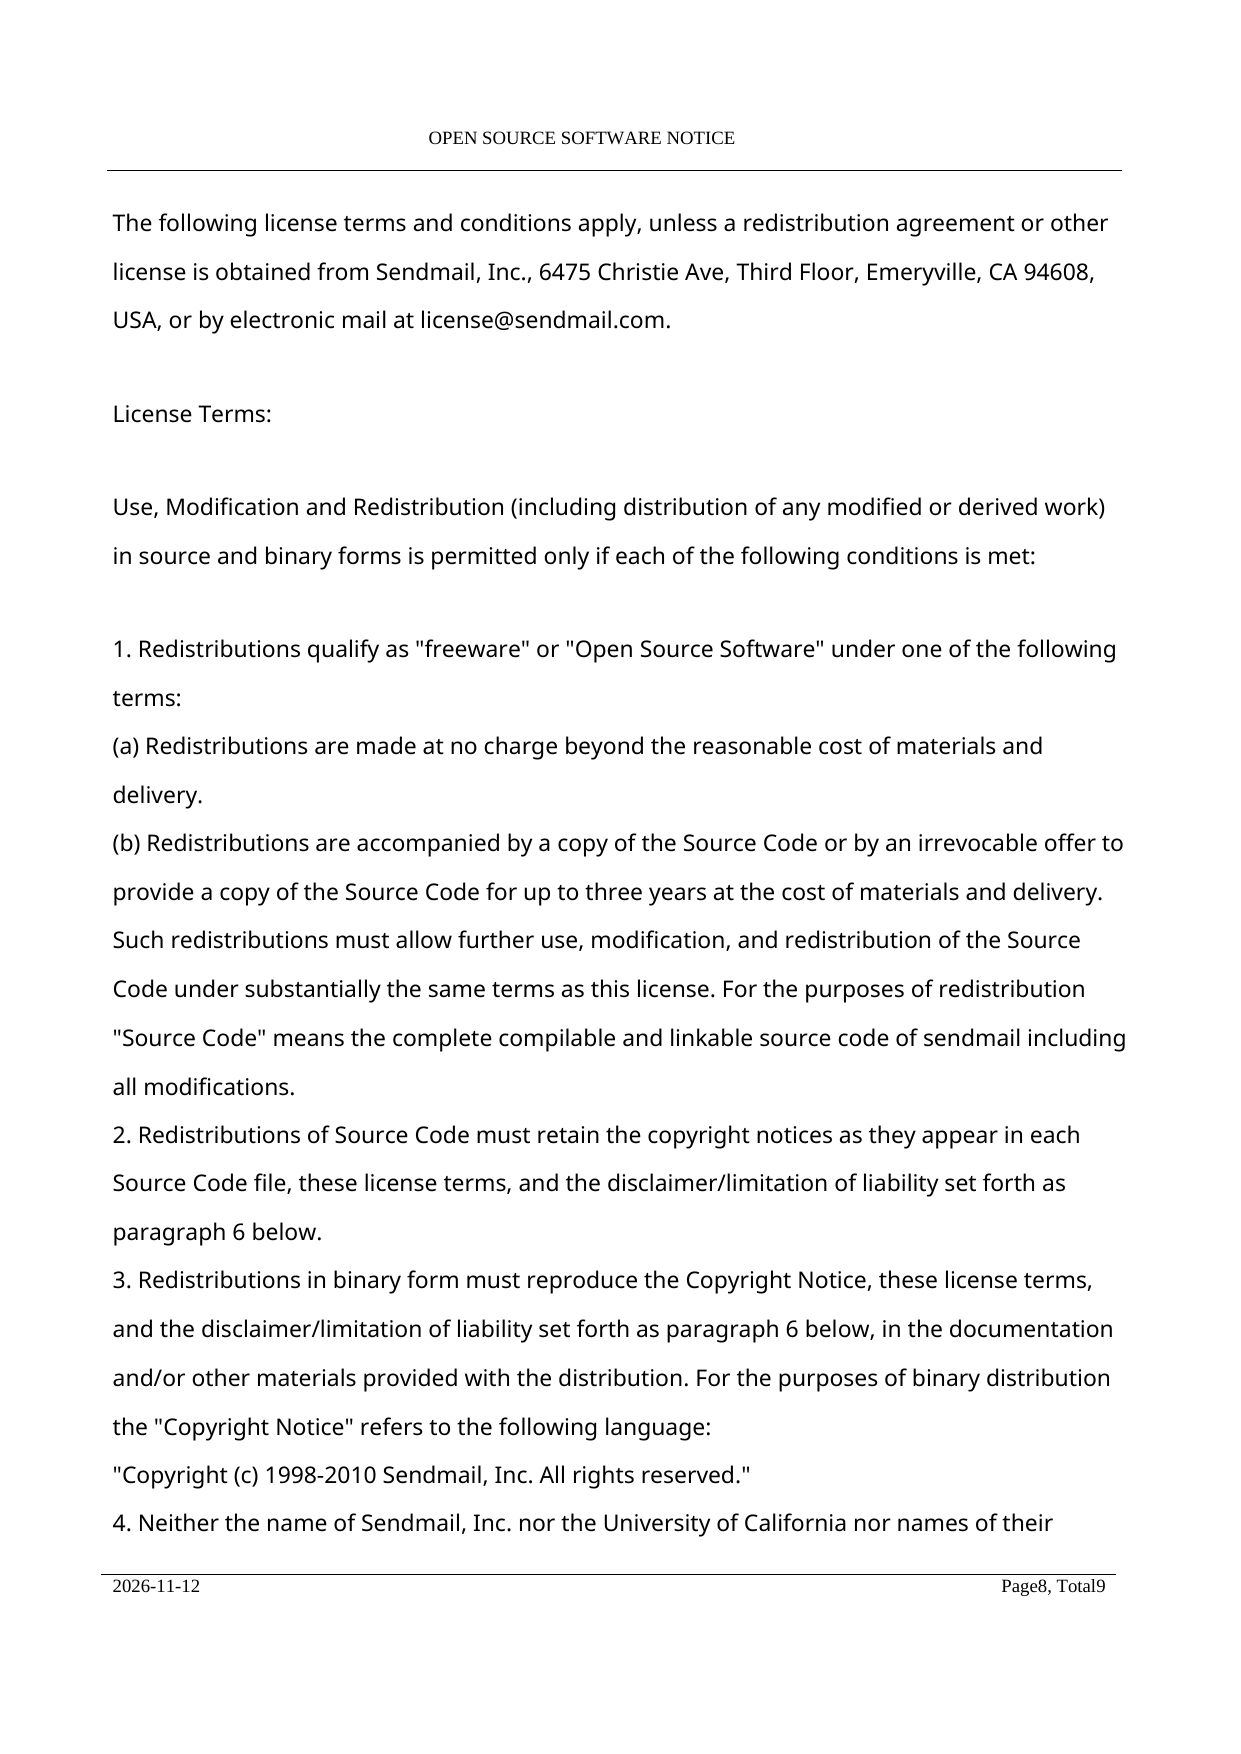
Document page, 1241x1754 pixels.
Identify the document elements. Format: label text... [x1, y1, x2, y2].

text (b) Redistributions are accompanied by a copy of the Source Code or by an irrevocable offer to provide a copy of the Source Code for up to three years at the cost of materials and delivery. Such redistributions must allow further use, modification, and redistribution of the Source Code under substantially the same terms as this license. For the purposes of redistribution "Source Code" means the complete compilable and linkable source code of sendmail including all modifications. [112, 826, 1128, 1102]
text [112, 1506, 1128, 1538]
text 3. Redistributions in binary form must reproduce the Copyright Notice, these license terms, and the disclaimer/limitation of liability set forth as paragraph 6 below, in the documentation and/or other materials provided with the distribution. For the purposes of binary distribution the "Copyright Notice" refers to the following language: [112, 1263, 1128, 1442]
text "Copyright (c) 1998-2010 Sendmail, Inc. All rights reserved." [112, 1458, 1128, 1490]
text License Terms: [112, 397, 1128, 429]
text (a) Redistributions are made at no charge beyond the reasonable cost of materials and delivery. [112, 729, 1128, 810]
text The following license terms and conditions apply, unless a redistribution agreement or other license is obtained from Sendmail, Inc., 6475 Christie Ave, Third Floor, Emeryville, CA 94608, USA, or by electronic mail at license@sendmail.com. [112, 206, 1128, 336]
text 1. Redistributions qualify as "freeware" or "Open Source Software" under one of the following terms: [112, 632, 1128, 713]
text 2. Redistributions of Source Code must retain the copyright notices as they appear in each Source Code file, these license terms, and the disclaimer/limitation of liability set forth as paragraph 6 below. [112, 1118, 1128, 1248]
text Use, Modification and Redistribution (including distribution of any modified or derived work) in source and binary forms is permitted only if each of the following conditions is met: [112, 490, 1128, 572]
